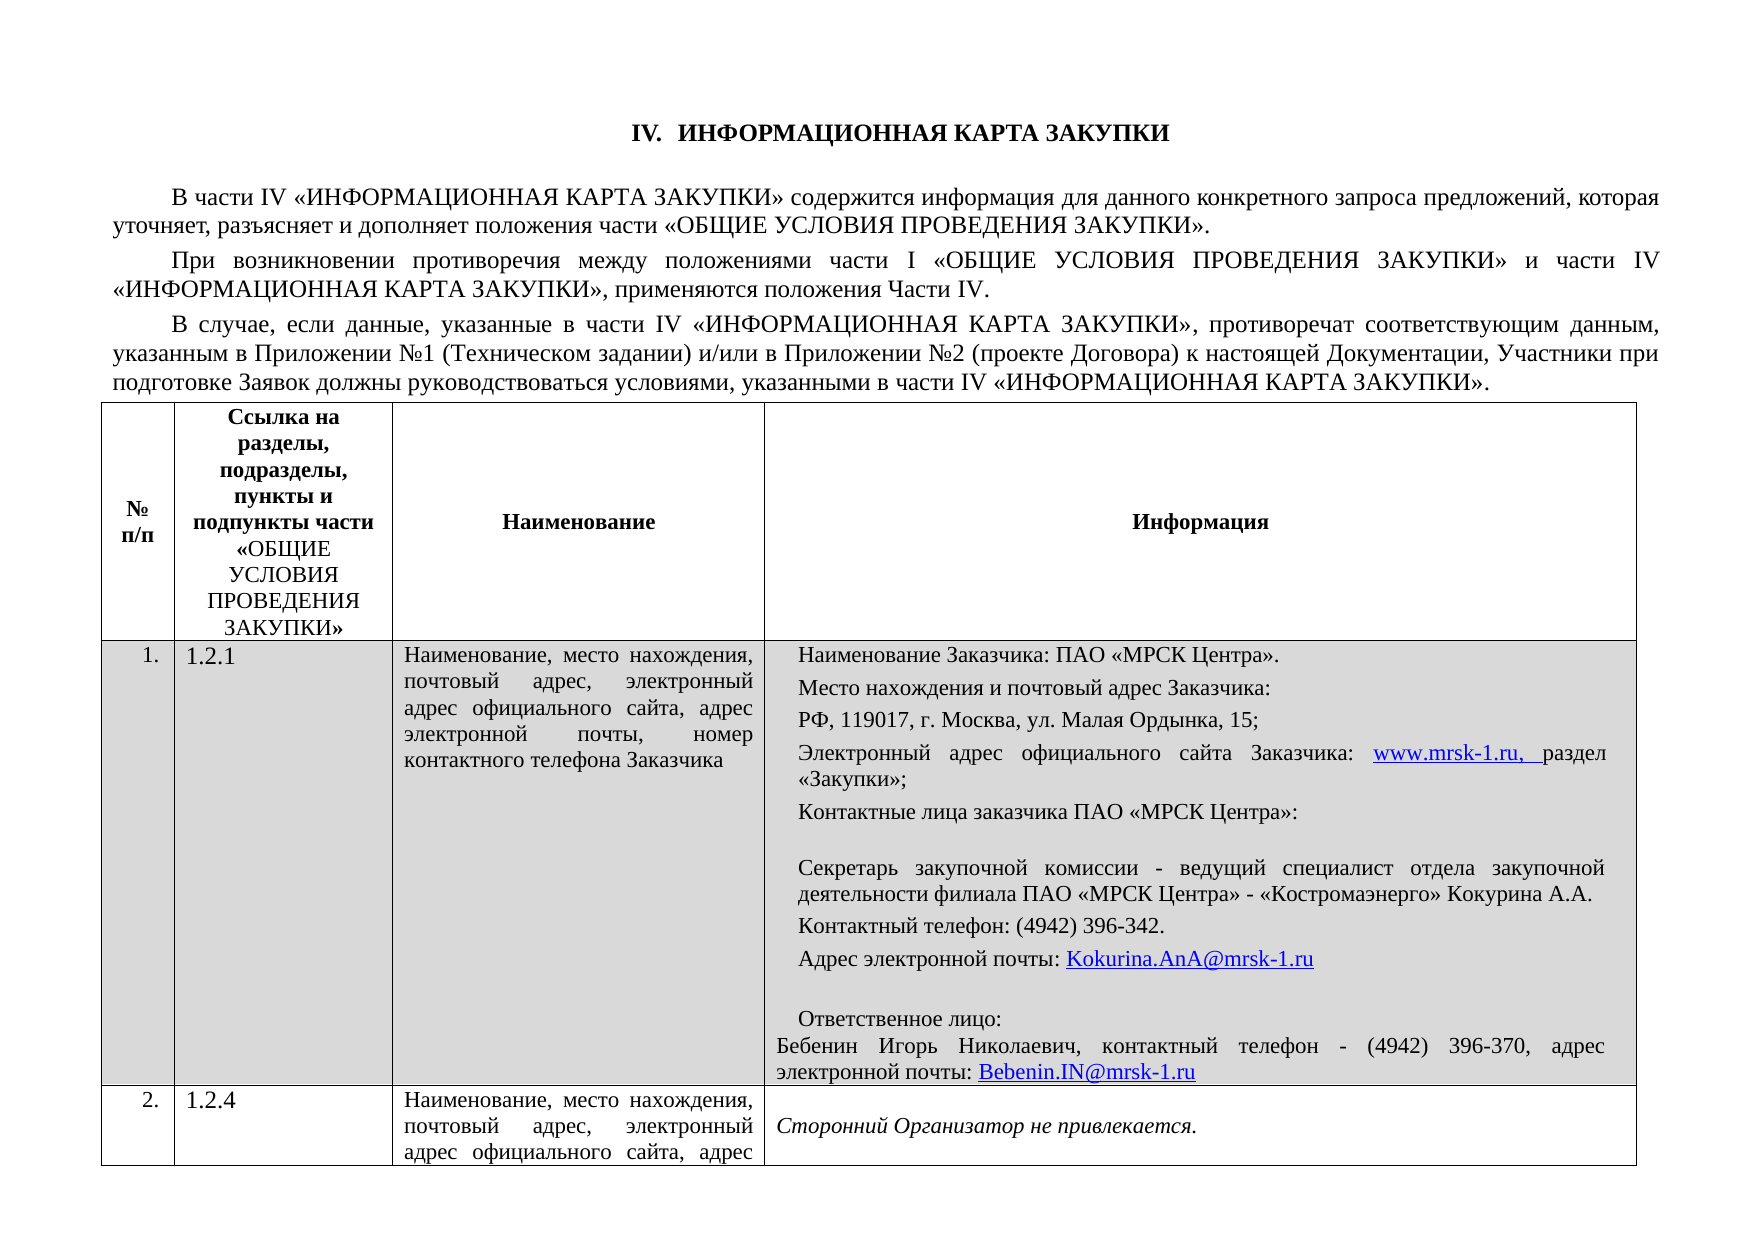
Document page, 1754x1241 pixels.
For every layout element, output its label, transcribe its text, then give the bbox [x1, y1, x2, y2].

table_header Информация [765, 403, 1636, 640]
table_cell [765, 1086, 1636, 1165]
table_cell 1.2.4 [175, 1086, 392, 1165]
table_header Ссылка на разделы, подразделы, пункты и подпункты части «ОБЩИЕ УСЛОВИЯ ПРОВЕДЕНИЯ ЗАКУПКИ» [175, 403, 392, 640]
text В части IV «ИНФОРМАЦИОННАЯ КАРТА ЗАКУПКИ» содержится информация для данного конкретного запроса предложений, которая уточняет, разъясняет и дополняет положения части «ОБЩИЕ УСЛОВИЯ ПРОВЕДЕНИЯ ЗАКУПКИ». [112, 182, 1660, 239]
table_cell 1.2.1 [175, 641, 392, 1084]
table_cell Наименование Заказчика: ПАО «МРСК Центра». Место нахождения и почтовый адрес Заказчика: РФ, 119017, г. Москва, ул. Малая Ордынка, 15; Электронный адрес официального сайта Заказчика: www.mrsk-1.ru, раздел «Закупки»; Контактные лица заказчика ПАО «МРСК Центра»: Секретарь закупочной комиссии - ведущий специалист отдела закупочной деятельности филиала ПАО «МРСК Центра» - «Костромаэнерго» Кокурина А.А. Контактный телефон: (4942) 396-342. Адрес электронной почты: Kokurina.AnA@mrsk-1.ru Ответственное лицо: Бебенин Игорь Николаевич, контактный телефон - (4942) 396-370, адрес электронной почты: Bebenin.IN@mrsk-1.ru [765, 641, 1636, 1084]
table_header № п/п [102, 403, 174, 640]
table_cell [102, 641, 174, 1084]
table_cell [102, 1086, 174, 1165]
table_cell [393, 1086, 764, 1165]
table_header Наименование [393, 403, 764, 640]
table_cell Наименование, место нахождения, почтовый адрес, электронный адрес официального сайта, адрес электронной почты, номер контактного телефона Заказчика [393, 641, 764, 1084]
text В случае, если данные, указанные в части IV «ИНФОРМАЦИОННАЯ КАРТА ЗАКУПКИ», противоречат соответствующим данным, указанным в Приложении №1 (Техническом задании) и/или в Приложении №2 (проекте Договора) к настоящей Документации, Участники при подготовке Заявок должны руководствоваться условиями, указанными в части IV «ИНФОРМАЦИОННАЯ КАРТА ЗАКУПКИ». [112, 309, 1660, 396]
text При возникновении противоречия между положениями части I «ОБЩИЕ УСЛОВИЯ ПРОВЕДЕНИЯ ЗАКУПКИ» и части IV «ИНФОРМАЦИОННАЯ КАРТА ЗАКУПКИ», применяются положения Части IV. [112, 246, 1660, 303]
subtitle ИНФОРМАЦИОННАЯ КАРТА ЗАКУПКИ [112, 118, 1660, 147]
